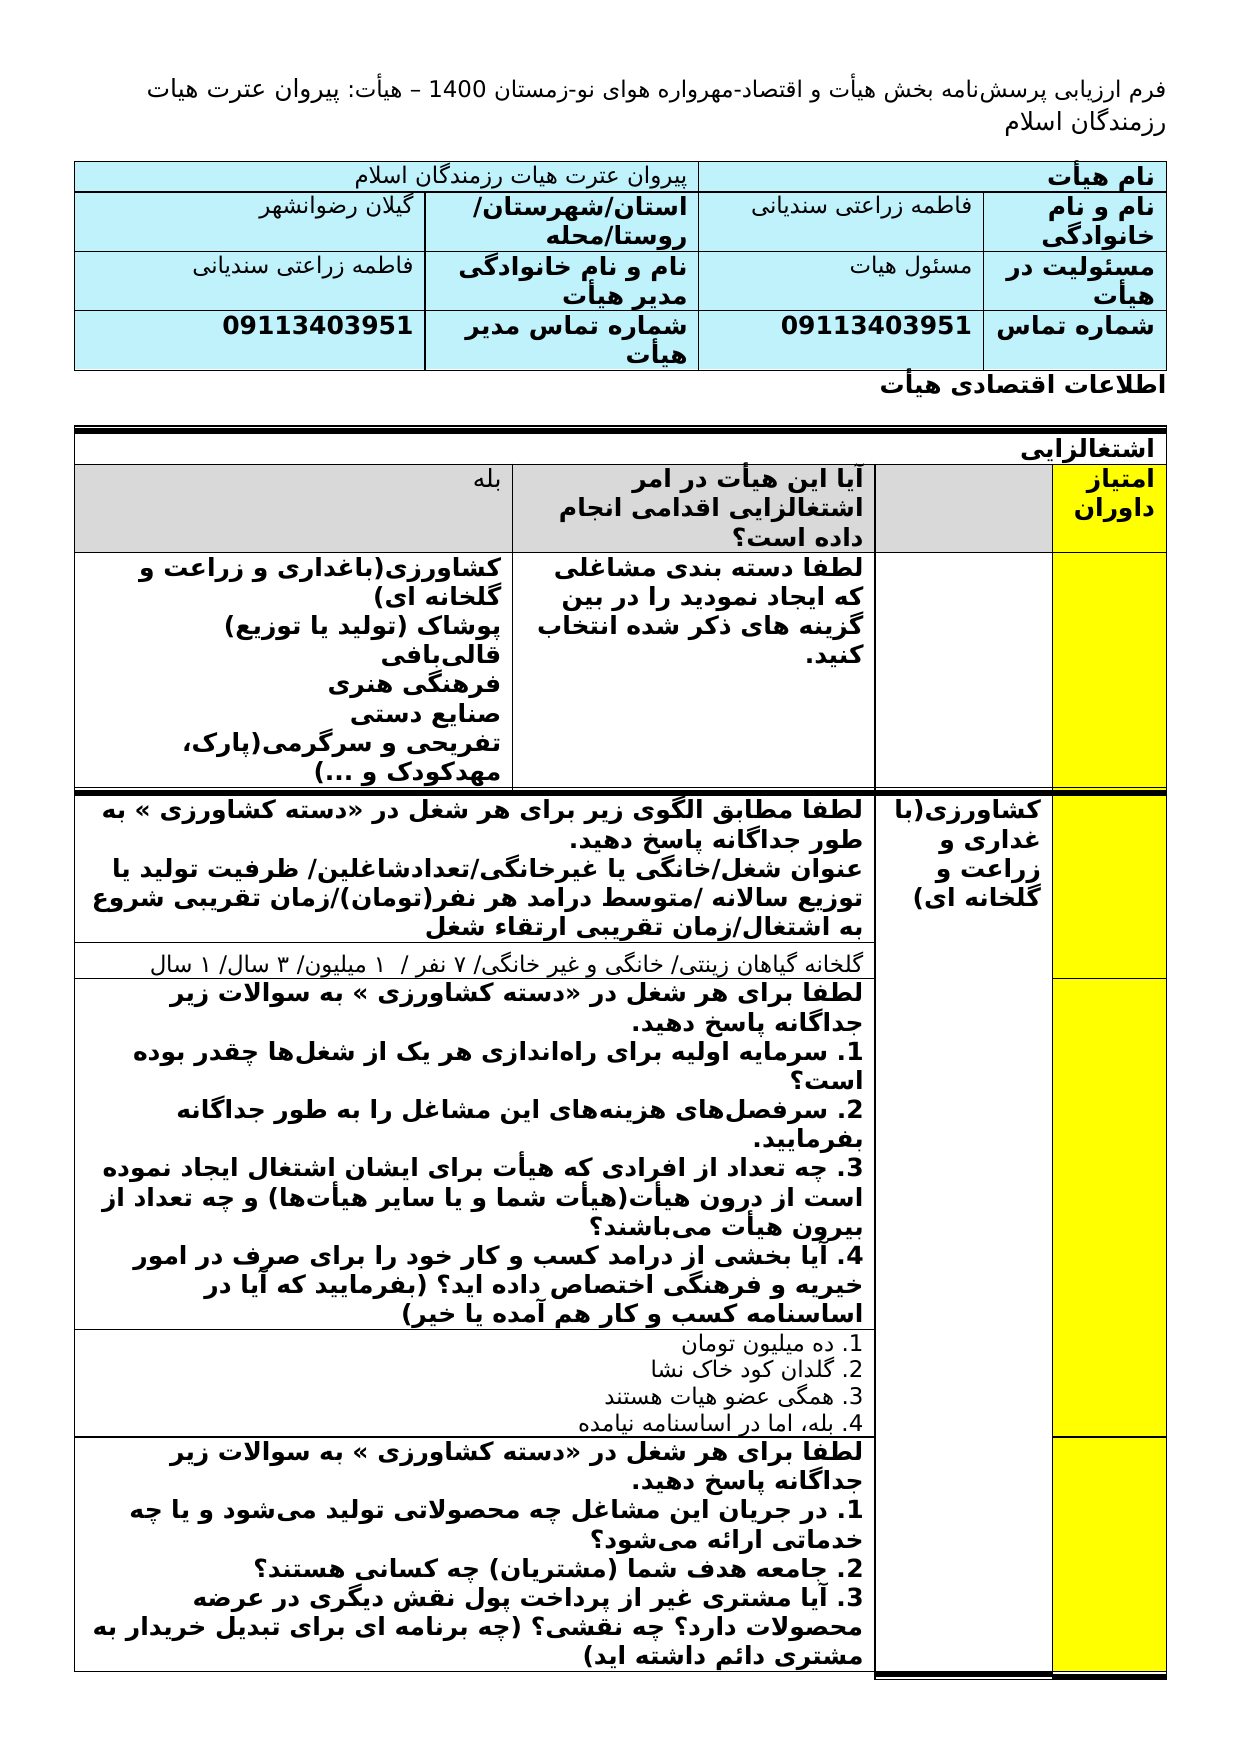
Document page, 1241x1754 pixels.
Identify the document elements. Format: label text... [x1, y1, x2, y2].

table_cell گلخانه گیاهان زینتی/ خانگی و غیر خانگی/ ۷ نفر / ۱ میلیون/ ۳ سال/ ۱ سال [75, 943, 874, 978]
table_cell [876, 465, 1052, 552]
table_cell [1053, 553, 1166, 786]
table_cell فاطمه زراعتی سندیانی [699, 193, 983, 251]
table_header اشتغالزایی [75, 434, 1166, 463]
table_cell نام و نام خانوادگی مدیر هیأت [426, 252, 698, 310]
table_cell استان/شهرستان/روستا/محله [426, 193, 698, 251]
table_cell امتیاز داوران [1053, 465, 1166, 552]
table_cell بله [75, 465, 512, 552]
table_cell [75, 1438, 874, 1671]
table_cell فاطمه زراعتی سندیانی [75, 252, 424, 310]
table_cell شماره تماس [984, 311, 1166, 369]
table_header نام هیأت [699, 162, 1166, 191]
table_cell 09113403951 [75, 311, 424, 369]
table_cell لطفا مطابق الگوی زیر برای هر شغل در «دسته کشاورزی » به طور جداگانه پاسخ دهید. عنوان شغل/خانگی یا غیرخانگی/تعدادشاغلین/ ظرفیت تولید یا توزیع سالانه /متوسط درامد هر نفر(تومان)/زمان تقریبی شروع به اشتغال/زمان تقریبی ارتقاء شغل [75, 796, 874, 942]
table_cell لطفا دسته بندی مشاغلی که ایجاد نمودید را در بین گزینه های ذکر شده انتخاب کنید. [513, 553, 874, 786]
table_cell گیلان رضوانشهر [75, 193, 424, 251]
table_cell 1. ده میلیون تومان 2. گلدان کود خاک نشا 3. همگی عضو هیات هستند 4. بله، اما در اساسنامه نیامده [75, 1330, 874, 1436]
table_cell [1053, 796, 1166, 978]
table_cell مسئول هیات [699, 252, 983, 310]
table_cell 09113403951 [699, 311, 983, 369]
table_cell مسئولیت در هیأت [984, 252, 1166, 310]
table_cell کشاورزی(باغداری و زراعت و گلخانه ای) پوشاک (تولید یا توزیع) قالی‌بافی فرهنگی هنری صنایع دستی تفریحی و سرگرمی(پارک، مهدکودک و ...) [75, 553, 512, 786]
table_cell نام و نام خانوادگی [984, 193, 1166, 251]
table_cell [1053, 1438, 1166, 1671]
table_cell [876, 553, 1052, 786]
table_cell شماره تماس مدیر هیأت [426, 311, 698, 369]
text اطلاعات اقتصادی هیأت [74, 371, 1167, 400]
table_cell [1053, 979, 1166, 1436]
table_header پیروان عترت هیات رزمندگان اسلام [75, 162, 698, 191]
table_cell کشاورزی(باغداری و زراعت و گلخانه ای) [876, 796, 1052, 1671]
table_cell لطفا برای هر شغل در «دسته کشاورزی » به سوالات زیر جداگانه پاسخ دهید. 1. سرمایه اولیه برای راه‌اندازی هر یک از شغل‌ها چقدر بوده است؟ 2. سرفصل‌های هزینه‌های این مشاغل را به طور جداگانه بفرمایید. 3. چه تعداد از افرادی که هیأت برای ایشان اشتغال ایجاد نموده است از درون هیأت(هیأت شما و یا سایر هیأت‌ها) و چه تعداد از بیرون هیأت می‌باشند؟ 4. آیا بخشی از درامد کسب و کار خود را برای صرف در امور خیریه و فرهنگی اختصاص داده اید؟ (بفرمایید که آیا در اساسنامه کسب و کار هم آمده یا خیر) [75, 979, 874, 1329]
table_cell آیا این هیأت در امر اشتغالزایی اقدامی انجام داده است؟ [513, 465, 874, 552]
